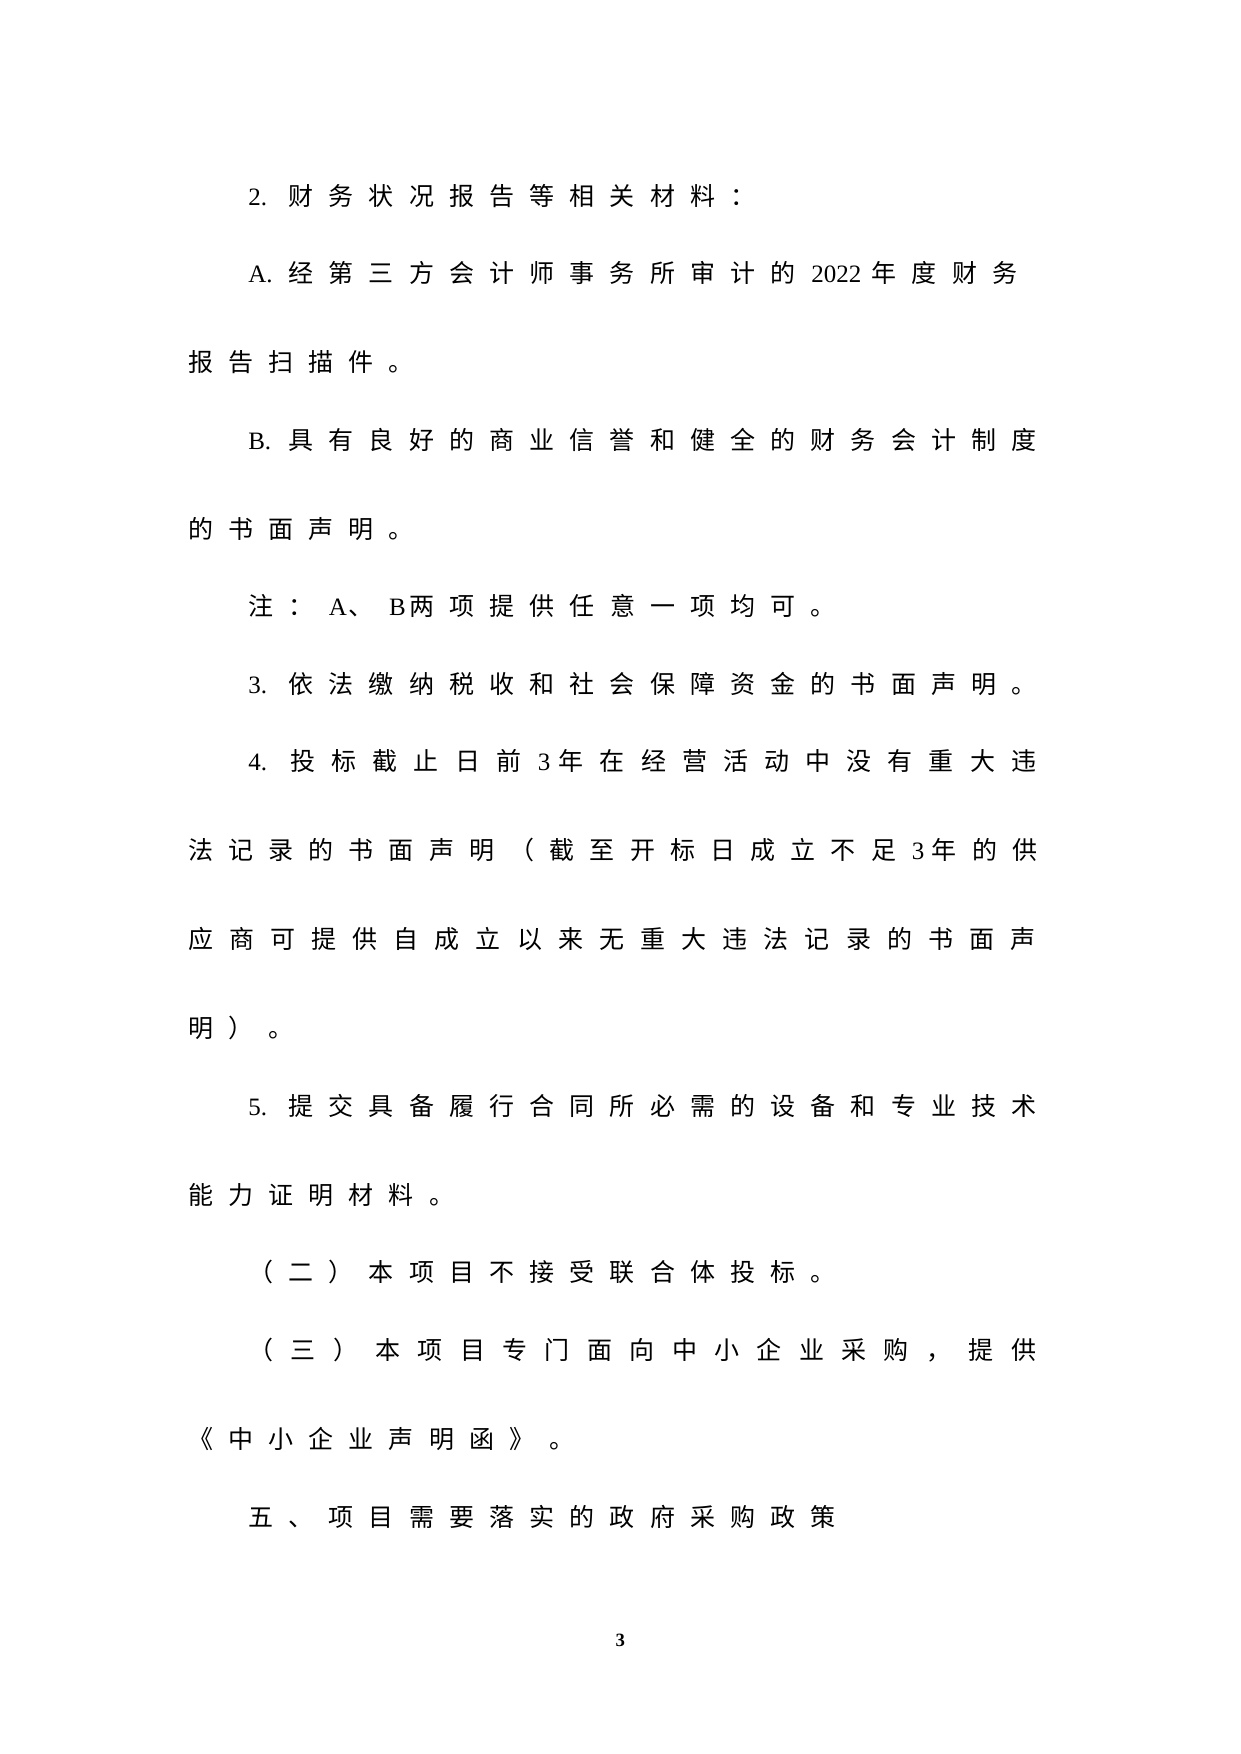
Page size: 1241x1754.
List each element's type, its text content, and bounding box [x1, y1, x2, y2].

text （二）本项目不接受联合体投标。 [188, 1241, 1052, 1301]
text B. 具有良好的商业信誉和健全的财务会计制度的书面声明。 [188, 408, 1052, 557]
text 4. 投标截止日前3年在经营活动中没有重大违法记录的书面声明（截至开标日成立不足3年的供应商可提供自成立以来无重大违法记录的书面声明）。 [188, 730, 1052, 1057]
text 5. 提交具备履行合同所必需的设备和专业技术能力证明材料。 [188, 1075, 1052, 1223]
text 2. 财务状况报告等相关材料： [188, 164, 1052, 224]
text A.经第三方会计师事务所审计的2022年度财务报告扫描件。 [188, 242, 1052, 390]
text 注：A、B两项提供任意一项均可。 [188, 575, 1052, 634]
text 五、项目需要落实的政府采购政策 [188, 1485, 1052, 1545]
text 3. 依法缴纳税收和社会保障资金的书面声明。 [188, 653, 1052, 712]
text （三）本项目专门面向中小企业采购，提供《中小企业声明函》。 [188, 1319, 1052, 1467]
